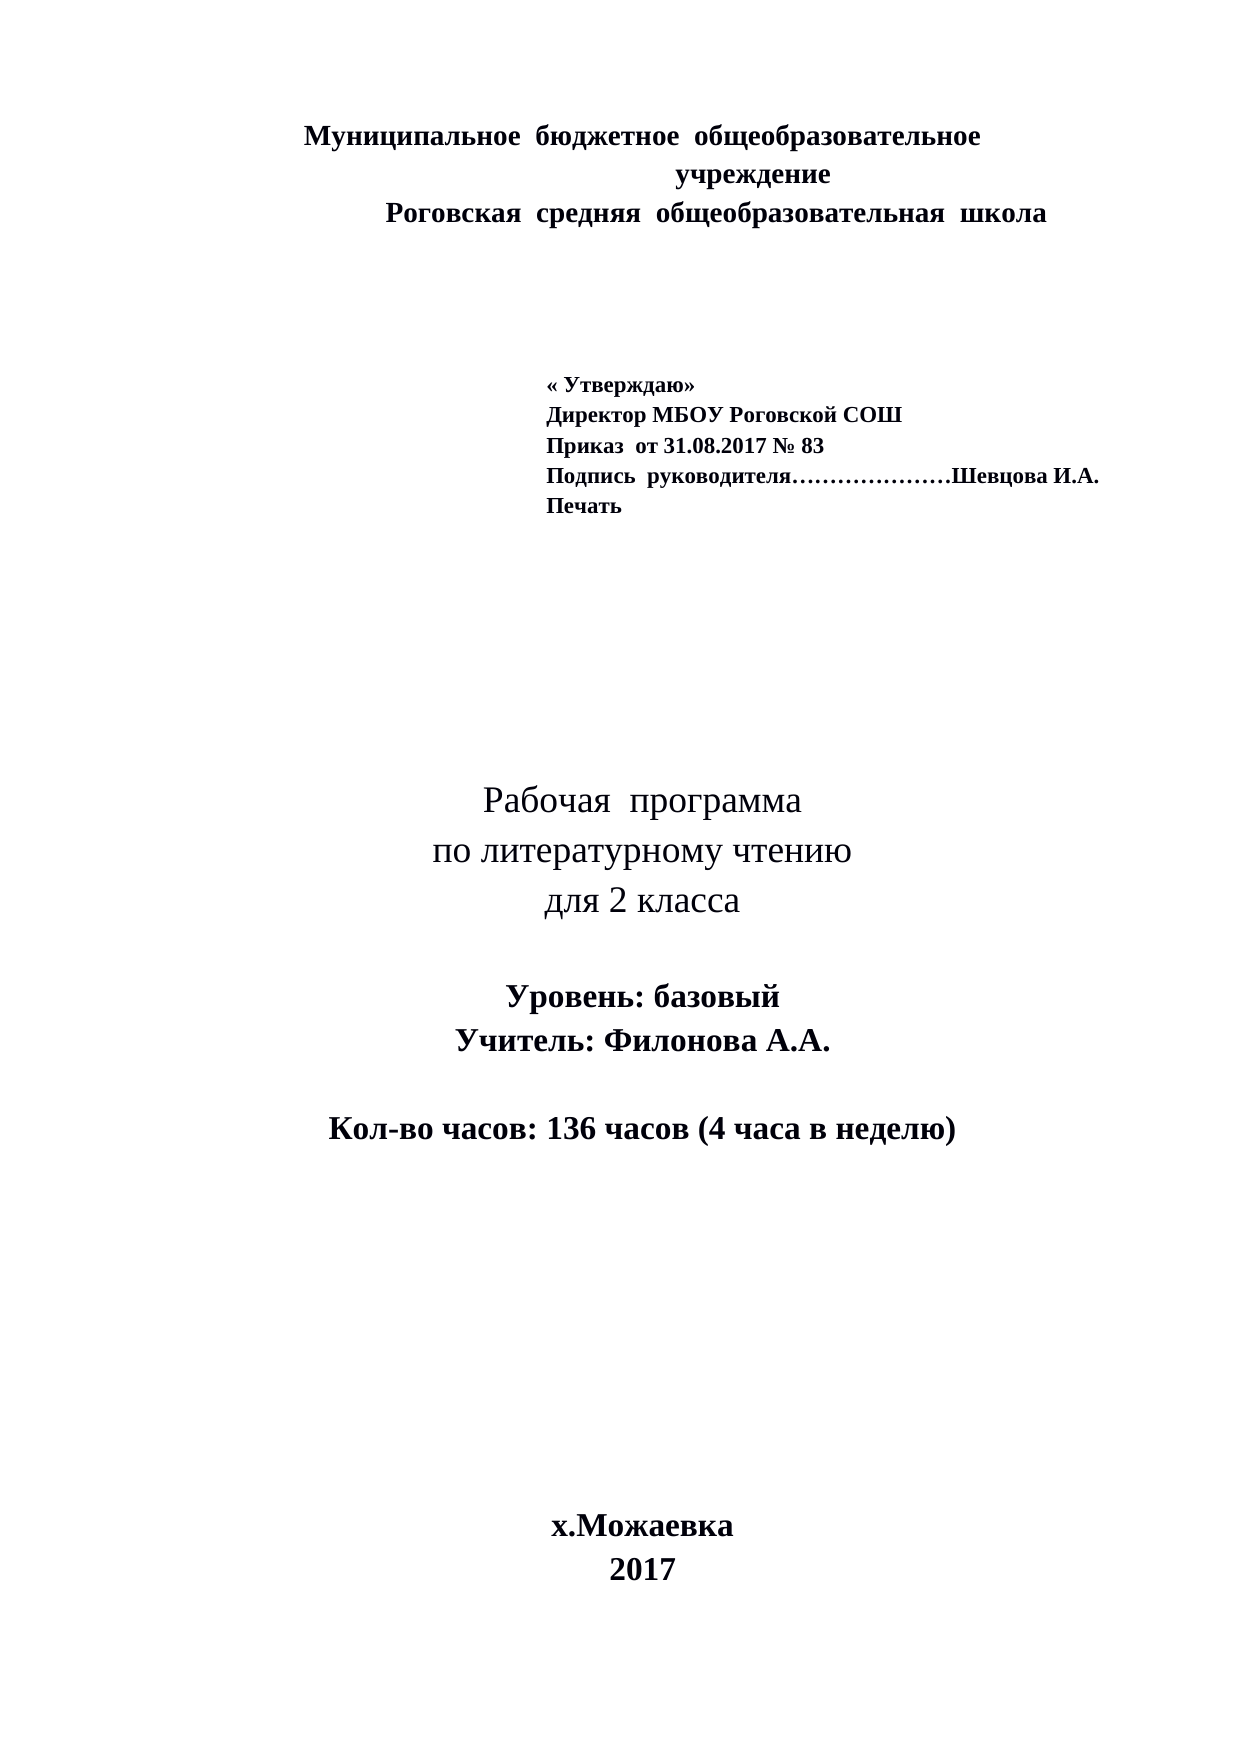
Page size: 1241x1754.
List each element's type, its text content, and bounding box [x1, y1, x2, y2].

text Кол-во часов: 136 часов (4 часа в неделю) [103, 1108, 1181, 1147]
text Директор МБОУ Роговской СОШ [546, 401, 1181, 428]
text « Утверждаю» [546, 371, 1181, 398]
text Уровень: базовый [103, 976, 1181, 1014]
text Подпись руководителя…………………Шевцова И.А. [546, 462, 1181, 488]
text учреждение [251, 157, 1181, 190]
text 2017 [103, 1549, 1181, 1587]
text для 2 класса [103, 877, 1181, 920]
text Печать [546, 492, 1181, 518]
text Роговская средняя общеобразовательная школа [251, 195, 1181, 229]
text по литературному чтению [103, 827, 1181, 871]
text Приказ от 31.08.2017 № 83 [546, 432, 1181, 458]
text х.Можаевка [103, 1505, 1181, 1543]
text Учитель: Филонова А.А. [103, 1020, 1181, 1058]
text Муниципальное бюджетное общеобразовательное [103, 118, 1181, 152]
text Рабочая программа [103, 778, 1181, 821]
